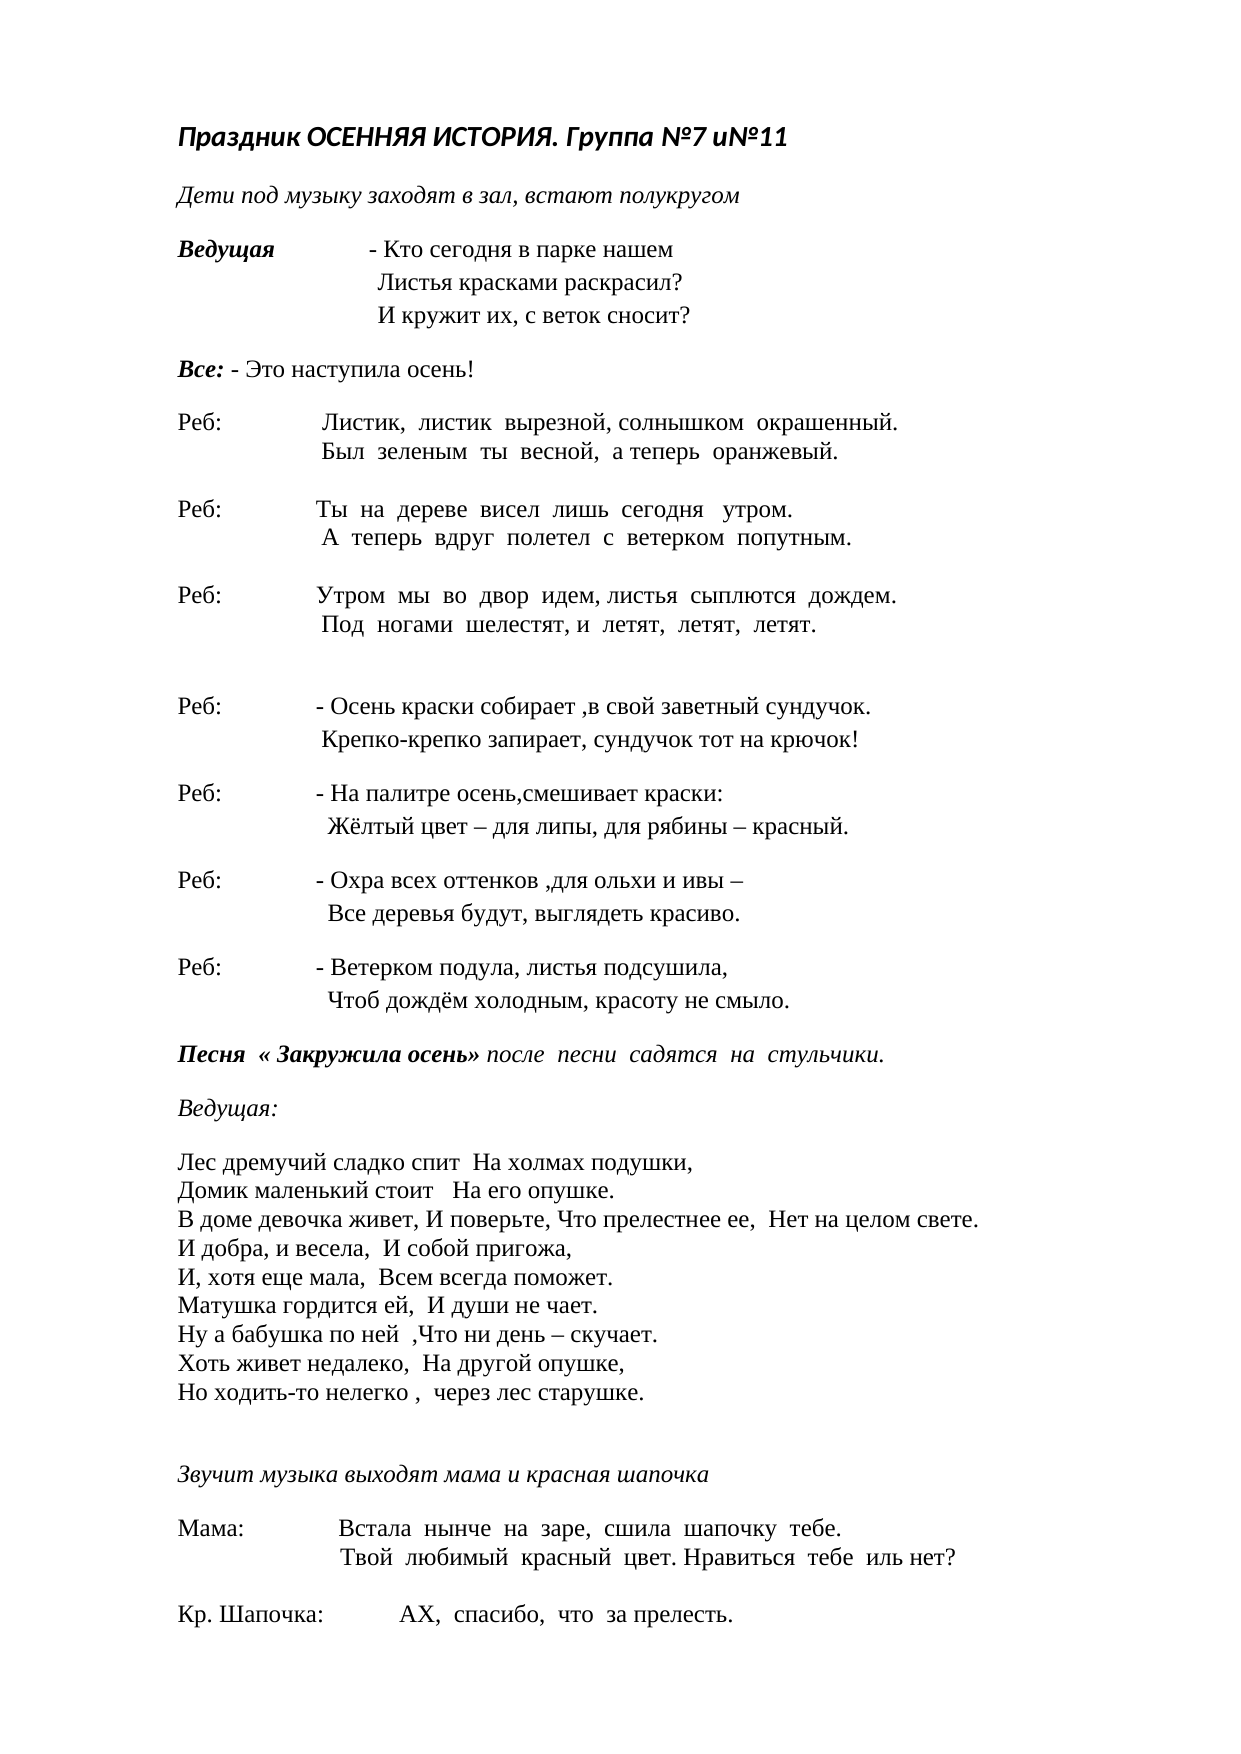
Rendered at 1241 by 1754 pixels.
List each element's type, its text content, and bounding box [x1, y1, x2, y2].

text Ну а бабушка по ней ,Что ни день – скучает. [177, 1319, 1152, 1348]
text Песня « Закружила осень» после песни садятся на стульчики. [177, 1039, 1152, 1068]
text Но ходить-то нелегко , через лес старушке. [177, 1377, 1152, 1405]
text Все: - Это наступила осень! [177, 354, 1152, 382]
text Кр. Шапочка: АХ, спасибо, что за прелесть. [177, 1599, 1152, 1628]
text Хоть живет недалеко, На другой опушке, [177, 1348, 1152, 1377]
text Домик маленький стоит На его опушке. [177, 1175, 1152, 1204]
text Реб: - На палитре осень,смешивает краски: Жёлтый цвет – для липы, для рябины – красный. [177, 778, 1152, 840]
text Ведущая - Кто сегодня в парке нашем Листья красками раскрасил? И кружит их, с веток сносит? [177, 234, 1152, 328]
text И добра, и весела, И собой пригожа, [177, 1233, 1152, 1262]
text Матушка гордится ей, И души не чает. [177, 1290, 1152, 1319]
text Дети под музыку заходят в зал, встают полукругом [177, 180, 1152, 209]
text Реб: Листик, листик вырезной, солнышком окрашенный. [177, 407, 1152, 436]
text Реб: - Ветерком подула, листья подсушила, Чтоб дождём холодным, красоту не смыло. [177, 952, 1152, 1014]
text Под ногами шелестят, и летят, летят, летят. [177, 609, 1152, 637]
text Был зеленым ты весной, а теперь оранжевый. [177, 436, 1152, 465]
text Звучит музыка выходят мама и красная шапочка [177, 1459, 1152, 1488]
text В доме девочка живет, И поверьте, Что прелестнее ее, Нет на целом свете. [177, 1204, 1152, 1233]
text И, хотя еще мала, Всем всегда поможет. [177, 1262, 1152, 1290]
text Мама: Встала нынче на заре, сшила шапочку тебе. [177, 1513, 1152, 1542]
text Реб: Ты на дереве висел лишь сегодня утром. [177, 494, 1152, 522]
text Твой любимый красный цвет. Нравиться тебе иль нет? [177, 1542, 1152, 1571]
text Праздник ОСЕННЯЯ ИСТОРИЯ. Группа №7 и№11 [177, 118, 1152, 154]
text Реб: - Осень краски собирает ,в свой заветный сундучок. Крепко-крепко запирает, сундучок тот на крючок! [177, 691, 1152, 753]
text Реб: Утром мы во двор идем, листья сыплются дождем. [177, 580, 1152, 609]
text Реб: - Охра всех оттенков ,для ольхи и ивы – Все деревья будут, выглядеть красиво. [177, 865, 1152, 927]
text Ведущая: [177, 1093, 1152, 1121]
text А теперь вдруг полетел с ветерком попутным. [177, 522, 1152, 551]
text Лес дремучий сладко спит На холмах подушки, [177, 1147, 1152, 1175]
